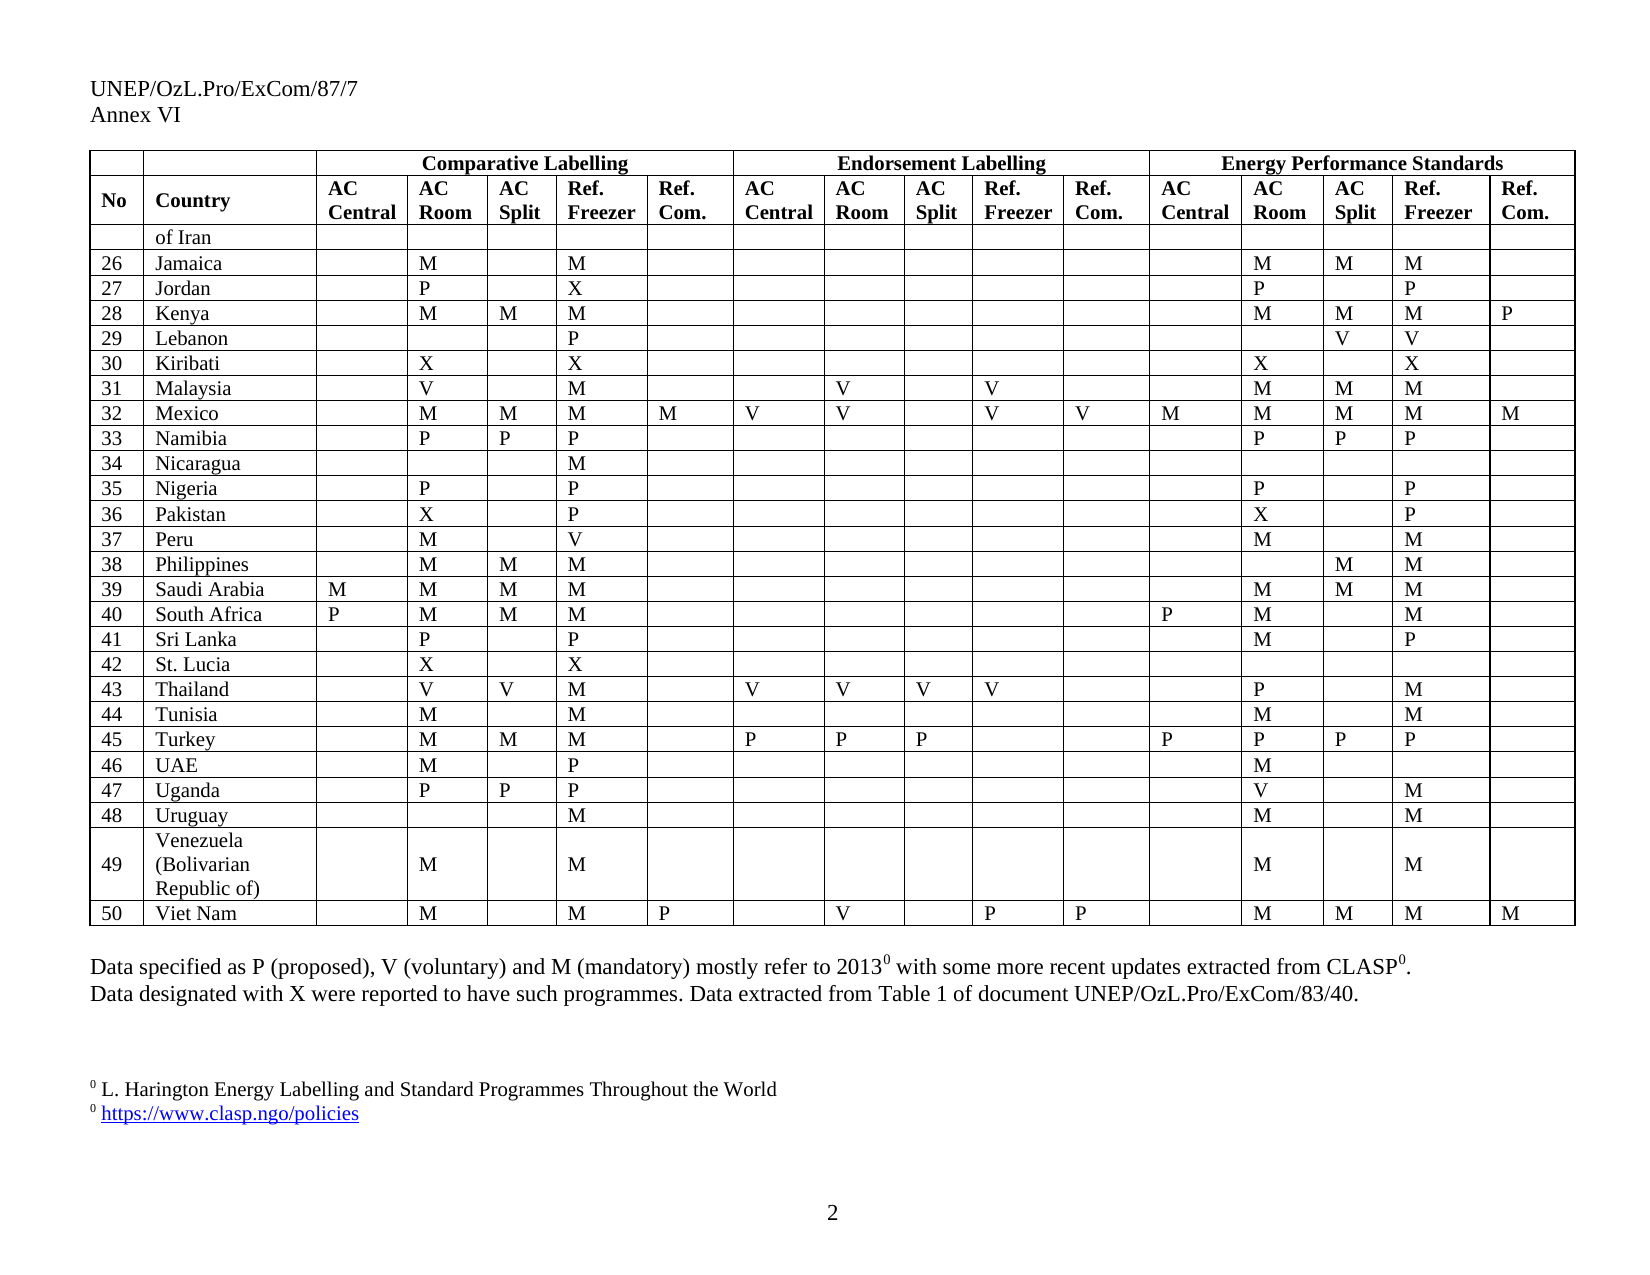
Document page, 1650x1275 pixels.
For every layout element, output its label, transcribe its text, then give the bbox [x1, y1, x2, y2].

table_cell [1491, 577, 1574, 601]
table_cell [734, 351, 824, 375]
table_cell Sri Lanka [144, 627, 316, 651]
table_cell [1324, 451, 1392, 475]
table_cell [1150, 677, 1241, 701]
table_cell P [408, 778, 487, 802]
table_cell Jamaica [144, 250, 316, 274]
table_cell [1064, 778, 1149, 802]
table_cell [488, 527, 556, 551]
table_cell Uganda [144, 778, 316, 802]
table_cell M [408, 752, 487, 777]
table_cell 35 [91, 476, 143, 500]
table_cell M [1393, 225, 1489, 249]
table_cell [488, 326, 556, 350]
table_cell [488, 901, 556, 925]
table_cell V [557, 527, 647, 551]
table_cell P [408, 276, 487, 299]
table_cell [648, 577, 733, 601]
table_cell P [1150, 602, 1241, 626]
table_cell Turkey [144, 727, 316, 751]
table_cell [648, 527, 733, 551]
table_cell [973, 702, 1063, 726]
table_cell P [557, 501, 647, 526]
table_cell [317, 702, 407, 726]
table_cell M [1393, 552, 1489, 576]
table_cell V [734, 401, 824, 425]
table_cell M [408, 527, 487, 551]
table_cell [1324, 652, 1392, 676]
table_cell [1491, 426, 1574, 450]
table_cell [648, 727, 733, 751]
table_cell Lebanon [144, 326, 316, 350]
table_cell P [408, 627, 487, 651]
table_cell [488, 627, 556, 651]
table_cell [734, 702, 824, 726]
table_cell [973, 476, 1063, 500]
table_cell AC Room [408, 176, 487, 224]
table_cell 41 [91, 627, 143, 651]
table_cell [648, 426, 733, 450]
table_cell V [825, 901, 904, 925]
table_cell M [557, 803, 647, 827]
table_cell AC Central [1150, 176, 1241, 224]
table_cell M [557, 828, 647, 900]
table_cell M [1491, 225, 1574, 249]
table_cell [973, 501, 1063, 526]
table_cell M [557, 577, 647, 601]
table_cell [905, 778, 972, 802]
table_cell V [408, 376, 487, 400]
table_cell [734, 527, 824, 551]
table_cell M [557, 225, 647, 249]
table_cell [648, 652, 733, 676]
table_cell P [1393, 276, 1489, 299]
table_cell [317, 828, 407, 900]
table_cell [1491, 828, 1574, 900]
table_cell [1064, 301, 1149, 325]
table_cell [734, 326, 824, 350]
table_cell 50 [91, 901, 143, 925]
table_cell M [1491, 901, 1574, 925]
table_cell Uruguay [144, 803, 316, 827]
table_cell [488, 351, 556, 375]
table_cell [905, 351, 972, 375]
table_cell V [973, 677, 1063, 701]
table_cell [1324, 702, 1392, 726]
table_cell [1491, 702, 1574, 726]
table_cell [1491, 376, 1574, 400]
table_cell M [408, 602, 487, 626]
table_cell [825, 326, 904, 350]
table_cell 48 [91, 803, 143, 827]
table_cell [734, 828, 824, 900]
table_cell Ref. Com. [1491, 176, 1574, 224]
table_cell [488, 828, 556, 900]
table_cell M [408, 552, 487, 576]
table_cell [317, 276, 407, 299]
table_cell [973, 276, 1063, 299]
table_cell [825, 828, 904, 900]
table_cell [317, 250, 407, 274]
table_cell [973, 727, 1063, 751]
table_cell [317, 326, 407, 350]
table_cell [905, 577, 972, 601]
table_cell M [1393, 778, 1489, 802]
table_cell [317, 451, 407, 475]
table_cell M [1393, 677, 1489, 701]
table_cell Mexico [144, 401, 316, 425]
table_cell M [488, 577, 556, 601]
table_cell [648, 677, 733, 701]
table_cell P [1242, 727, 1323, 751]
table_cell V [1242, 778, 1323, 802]
table_cell M [1324, 577, 1392, 601]
table_cell [1150, 901, 1241, 925]
table_cell [317, 225, 407, 249]
table_cell [905, 552, 972, 576]
table_cell [734, 301, 824, 325]
table_cell [1150, 552, 1241, 576]
table_cell M [1242, 803, 1323, 827]
table_cell Philippines [144, 552, 316, 576]
table_cell [488, 752, 556, 777]
table_cell M [1324, 250, 1392, 274]
table_cell [973, 351, 1063, 375]
table_cell V [488, 677, 556, 701]
table_cell [734, 901, 824, 925]
table_cell [648, 225, 733, 249]
table_cell 47 [91, 778, 143, 802]
table_cell 44 [91, 702, 143, 726]
table_cell Country [144, 176, 316, 224]
table_cell P [557, 627, 647, 651]
table_cell P [557, 326, 647, 350]
table_cell X [408, 351, 487, 375]
table_cell [488, 376, 556, 400]
table_cell [1324, 828, 1392, 900]
table_cell [1324, 527, 1392, 551]
table_cell [825, 602, 904, 626]
table_cell X [1242, 351, 1323, 375]
table_cell [317, 351, 407, 375]
table_cell P [905, 727, 972, 751]
table_cell [973, 803, 1063, 827]
table_cell AC Central [734, 176, 824, 224]
table_cell V [1242, 225, 1323, 249]
table_cell [1491, 752, 1574, 777]
table_cell [734, 426, 824, 450]
table_cell [1324, 752, 1392, 777]
table_cell P [1150, 727, 1241, 751]
table_cell No [91, 176, 143, 224]
table_cell 34 [91, 451, 143, 475]
table_cell [1150, 577, 1241, 601]
table_cell Nigeria [144, 476, 316, 500]
table_cell M [1242, 577, 1323, 601]
table_cell M [1242, 250, 1323, 274]
table_cell [905, 602, 972, 626]
table_cell [648, 803, 733, 827]
table_cell P [825, 727, 904, 751]
table_cell [408, 803, 487, 827]
table_cell M [1393, 527, 1489, 551]
table_cell [1324, 803, 1392, 827]
table_cell 39 [91, 577, 143, 601]
table_cell [648, 301, 733, 325]
table_cell [1324, 501, 1392, 526]
table_cell [1491, 326, 1574, 350]
table_cell [973, 225, 1063, 249]
table_cell [648, 828, 733, 900]
table_cell Kenya [144, 301, 316, 325]
table_header Comparative Labelling [317, 151, 733, 175]
table_cell P [408, 476, 487, 500]
table_cell M [1242, 301, 1323, 325]
table_cell Malaysia [144, 376, 316, 400]
table_cell [317, 401, 407, 425]
table_cell [1064, 602, 1149, 626]
table_cell 43 [91, 677, 143, 701]
table_cell AC Split [905, 176, 972, 224]
table_cell [734, 803, 824, 827]
table_cell X [557, 652, 647, 676]
table_cell [905, 527, 972, 551]
table_cell [1150, 351, 1241, 375]
table_cell [1064, 577, 1149, 601]
table_cell [825, 451, 904, 475]
table_cell Peru [144, 527, 316, 551]
table_cell [905, 476, 972, 500]
table_cell [1064, 803, 1149, 827]
table_cell P [488, 778, 556, 802]
table_cell M [1242, 627, 1323, 651]
table_cell [973, 426, 1063, 450]
table_cell [648, 778, 733, 802]
table_cell X [408, 501, 487, 526]
table_cell [488, 451, 556, 475]
table_cell [317, 376, 407, 400]
table_cell 45 [91, 727, 143, 751]
table_cell [1491, 527, 1574, 551]
table_cell [1393, 652, 1489, 676]
table_cell [1150, 476, 1241, 500]
table_cell M [1324, 376, 1392, 400]
table_cell Namibia [144, 426, 316, 450]
table_cell [1242, 451, 1323, 475]
table_cell [1491, 727, 1574, 751]
table_cell M [648, 401, 733, 425]
table_cell [648, 376, 733, 400]
table_cell X [1393, 351, 1489, 375]
table_cell X [1242, 501, 1323, 526]
table_cell M [1242, 828, 1323, 900]
table_cell M [1393, 301, 1489, 325]
table_cell [734, 752, 824, 777]
table_cell [825, 652, 904, 676]
table_cell M [1393, 250, 1489, 274]
table_cell [1491, 501, 1574, 526]
table_cell [825, 301, 904, 325]
table_cell M [408, 727, 487, 751]
table_cell P [557, 476, 647, 500]
table_cell M [557, 376, 647, 400]
table_cell [1491, 451, 1574, 475]
table_cell V [825, 376, 904, 400]
table_cell Tunisia [144, 702, 316, 726]
table_cell [1064, 476, 1149, 500]
table_cell [973, 451, 1063, 475]
table_cell [973, 250, 1063, 274]
table_cell [905, 326, 972, 350]
table_cell [825, 778, 904, 802]
table_cell [488, 702, 556, 726]
table_cell 30 [91, 351, 143, 375]
table_cell [734, 451, 824, 475]
table_cell [905, 401, 972, 425]
table_cell AC Room [1242, 176, 1323, 224]
table_cell [1491, 803, 1574, 827]
table_cell 42 [91, 652, 143, 676]
table_cell [825, 527, 904, 551]
table_cell P [1324, 727, 1392, 751]
table_cell [973, 778, 1063, 802]
table_cell [317, 778, 407, 802]
table_cell P [1242, 426, 1323, 450]
table_cell [488, 476, 556, 500]
table_cell [648, 351, 733, 375]
table_cell 32 [91, 401, 143, 425]
table_cell [905, 627, 972, 651]
table_cell M [408, 301, 487, 325]
table_cell P [317, 602, 407, 626]
table_cell P [648, 901, 733, 925]
table_cell M [557, 301, 647, 325]
table_cell [1324, 778, 1392, 802]
table_cell [1064, 426, 1149, 450]
table_cell [1491, 276, 1574, 299]
table_cell P [1064, 901, 1149, 925]
table_cell [905, 426, 972, 450]
table_cell [973, 602, 1063, 626]
list Data specified as P (proposed), V (voluntary) and M (mandatory) mostly refer to 2013 with some more recent updates extracted from CLASP. [90, 951, 1575, 980]
table_cell P [1242, 276, 1323, 299]
table_cell M [557, 702, 647, 726]
table_cell P [557, 426, 647, 450]
table_cell [1064, 225, 1149, 249]
table_cell [825, 351, 904, 375]
table_cell [488, 501, 556, 526]
table_cell [317, 677, 407, 701]
table_cell M [488, 401, 556, 425]
table_cell [734, 602, 824, 626]
table_cell [1150, 702, 1241, 726]
table_cell [1324, 476, 1392, 500]
table_cell [488, 652, 556, 676]
table_cell South Africa [144, 602, 316, 626]
table_cell V [973, 376, 1063, 400]
table_cell [734, 476, 824, 500]
table_cell M [1242, 901, 1323, 925]
table_cell UAE [144, 752, 316, 777]
table_cell [648, 250, 733, 274]
table_cell [1491, 677, 1574, 701]
table_cell V [734, 677, 824, 701]
table_cell M [1242, 527, 1323, 551]
table_cell [1491, 476, 1574, 500]
table_cell [734, 376, 824, 400]
table_cell 33 [91, 426, 143, 450]
table_cell [973, 301, 1063, 325]
table_cell [905, 752, 972, 777]
table_cell M [557, 727, 647, 751]
table_cell [1491, 552, 1574, 576]
table_cell [408, 451, 487, 475]
table_cell [1150, 451, 1241, 475]
table_cell [1064, 828, 1149, 900]
table_cell [1064, 527, 1149, 551]
table_cell [648, 476, 733, 500]
table_cell 49 [91, 828, 143, 900]
table_cell M [1324, 552, 1392, 576]
table_header Energy Performance Standards [1150, 151, 1574, 175]
table_cell [317, 901, 407, 925]
table_cell [1064, 250, 1149, 274]
table_cell [317, 652, 407, 676]
table_cell [1064, 727, 1149, 751]
table_cell 38 [91, 552, 143, 576]
table_cell Ref. Freezer [1393, 176, 1489, 224]
table_cell 40 [91, 602, 143, 626]
table_cell M [1393, 577, 1489, 601]
table_cell [825, 702, 904, 726]
table_cell Ref. Com. [1064, 176, 1149, 224]
table_cell M [488, 552, 556, 576]
table_cell M [408, 250, 487, 274]
table_cell [1324, 351, 1392, 375]
table_cell St. Lucia [144, 652, 316, 676]
table_cell [1324, 677, 1392, 701]
table_cell [734, 552, 824, 576]
table_cell [1064, 326, 1149, 350]
table_cell M [1393, 602, 1489, 626]
table_cell P [1393, 501, 1489, 526]
table_cell [648, 752, 733, 777]
table_cell 36 [91, 501, 143, 526]
table_cell M [1393, 901, 1489, 925]
table_cell M [1393, 401, 1489, 425]
table_cell [734, 627, 824, 651]
table_cell [1491, 351, 1574, 375]
table_cell [1491, 627, 1574, 651]
table_cell [1064, 276, 1149, 299]
table_cell [648, 451, 733, 475]
table_cell [317, 501, 407, 526]
table_cell Islamic Republic of Iran [144, 225, 316, 249]
table_cell Venezuela (Bolivarian Republic of) [144, 828, 316, 900]
table_cell [1150, 326, 1241, 350]
table_cell [1491, 652, 1574, 676]
table_cell M [408, 401, 487, 425]
table_cell [825, 225, 904, 249]
table_cell [317, 627, 407, 651]
table_cell M [488, 301, 556, 325]
table_cell [825, 552, 904, 576]
table_cell [317, 426, 407, 450]
table_cell [825, 577, 904, 601]
table_cell [1324, 276, 1392, 299]
table_cell M [408, 225, 487, 249]
table_cell [973, 752, 1063, 777]
table_cell V [1393, 326, 1489, 350]
table_cell M [557, 677, 647, 701]
table_cell [648, 702, 733, 726]
table_cell X [557, 351, 647, 375]
table_cell [905, 451, 972, 475]
table_cell [825, 501, 904, 526]
table_cell [1064, 451, 1149, 475]
table_cell P [1393, 476, 1489, 500]
table_cell M [408, 828, 487, 900]
table_cell Nicaragua [144, 451, 316, 475]
table_cell [1150, 752, 1241, 777]
table_cell [973, 652, 1063, 676]
table_cell AC Split [488, 176, 556, 224]
table_cell [1150, 652, 1241, 676]
table_cell [905, 702, 972, 726]
table_cell [1064, 702, 1149, 726]
table_cell X [408, 652, 487, 676]
table_cell [734, 778, 824, 802]
table_cell [1150, 627, 1241, 651]
table_cell [1242, 652, 1323, 676]
table_cell P [488, 426, 556, 450]
table_cell [1064, 677, 1149, 701]
table_cell [1242, 552, 1323, 576]
table_cell [825, 476, 904, 500]
table_cell [1150, 527, 1241, 551]
table_cell M [408, 901, 487, 925]
table_cell [1242, 326, 1323, 350]
table_cell Ref. Freezer [973, 176, 1063, 224]
table_header [144, 151, 316, 175]
table_cell V [973, 401, 1063, 425]
table_cell [905, 376, 972, 400]
table_cell [1064, 501, 1149, 526]
table_cell [825, 627, 904, 651]
table_cell [1150, 301, 1241, 325]
table_cell [1324, 627, 1392, 651]
table_cell [1150, 501, 1241, 526]
table_cell P [557, 752, 647, 777]
table_cell 28 [91, 301, 143, 325]
table_cell [648, 326, 733, 350]
table_cell [825, 426, 904, 450]
table_cell P [1324, 426, 1392, 450]
table_cell [825, 250, 904, 274]
table_cell P [1393, 727, 1489, 751]
table_cell [1064, 351, 1149, 375]
table_cell M [488, 727, 556, 751]
table_cell [1393, 451, 1489, 475]
table_cell V [825, 401, 904, 425]
table_cell [734, 250, 824, 274]
table_cell 29 [91, 326, 143, 350]
table_cell M [1491, 401, 1574, 425]
table_cell [973, 326, 1063, 350]
table_cell [488, 276, 556, 299]
table_cell [1150, 778, 1241, 802]
table_cell [317, 752, 407, 777]
table_cell [1324, 225, 1392, 249]
table_cell [648, 552, 733, 576]
table_cell V [1064, 401, 1149, 425]
table_cell [1064, 376, 1149, 400]
table_cell [825, 752, 904, 777]
table_cell [905, 901, 972, 925]
table_cell [648, 627, 733, 651]
table_cell M [1393, 803, 1489, 827]
table_cell [905, 276, 972, 299]
table_cell [488, 250, 556, 274]
table_cell [648, 276, 733, 299]
table_cell 26 [91, 250, 143, 274]
table_cell [905, 250, 972, 274]
table_cell [317, 552, 407, 576]
table_cell [905, 501, 972, 526]
table_cell P [1393, 627, 1489, 651]
table_cell M [1242, 752, 1323, 777]
table_cell [1064, 627, 1149, 651]
table_cell [1150, 276, 1241, 299]
table_cell P [1242, 476, 1323, 500]
table_cell 37 [91, 527, 143, 551]
table_cell Ref. Com. [648, 176, 733, 224]
table_cell M [557, 552, 647, 576]
table_cell AC Split [1324, 176, 1392, 224]
table_cell [1150, 250, 1241, 274]
table_cell M [1324, 901, 1392, 925]
table_cell [317, 301, 407, 325]
table_cell [825, 276, 904, 299]
table_cell M [557, 401, 647, 425]
table_cell [1324, 602, 1392, 626]
table_cell [825, 803, 904, 827]
table_cell M [1242, 376, 1323, 400]
table_cell [1491, 250, 1574, 274]
table_cell V [1324, 326, 1392, 350]
table_cell M [317, 577, 407, 601]
table_cell [905, 803, 972, 827]
table_cell [1150, 828, 1241, 900]
table_cell [648, 501, 733, 526]
table_cell [973, 552, 1063, 576]
table_cell Ref. Freezer [557, 176, 647, 224]
table_cell [648, 602, 733, 626]
table_cell M [1150, 401, 1241, 425]
table_cell P [408, 426, 487, 450]
table_cell [1491, 602, 1574, 626]
table_cell Saudi Arabia [144, 577, 316, 601]
table_cell 25 [91, 225, 143, 249]
table_cell [905, 225, 972, 249]
table_cell [1064, 652, 1149, 676]
table_cell M [1393, 376, 1489, 400]
table_cell [734, 276, 824, 299]
table_cell V [825, 677, 904, 701]
table_cell Kiribati [144, 351, 316, 375]
table_header [91, 151, 143, 175]
table_cell P [1393, 426, 1489, 450]
table_cell [317, 476, 407, 500]
table_cell [1150, 426, 1241, 450]
table_cell [1064, 752, 1149, 777]
table_cell V [408, 677, 487, 701]
table_cell M [408, 702, 487, 726]
table_cell M [1324, 301, 1392, 325]
table_cell AC Room [825, 176, 904, 224]
table_cell Viet Nam [144, 901, 316, 925]
table_cell [408, 326, 487, 350]
table_cell P [734, 727, 824, 751]
table_cell [734, 652, 824, 676]
table_cell M [488, 602, 556, 626]
table_cell M [1324, 401, 1392, 425]
table_cell [1150, 225, 1241, 249]
table_cell [973, 527, 1063, 551]
table_cell [905, 652, 972, 676]
table_cell [317, 727, 407, 751]
table_cell X [557, 276, 647, 299]
table_cell Thailand [144, 677, 316, 701]
table_cell M [557, 901, 647, 925]
table_cell [973, 828, 1063, 900]
table_cell [1150, 803, 1241, 827]
table_cell M [1393, 702, 1489, 726]
table_cell P [1242, 677, 1323, 701]
table_cell [317, 527, 407, 551]
table_cell [488, 803, 556, 827]
table_cell [1150, 376, 1241, 400]
table_header Endorsement Labelling [734, 151, 1149, 175]
table_cell [973, 627, 1063, 651]
table_cell [1064, 552, 1149, 576]
table_cell 27 [91, 276, 143, 299]
table_cell [1393, 752, 1489, 777]
table_cell [973, 577, 1063, 601]
table_cell [734, 225, 824, 249]
table_cell Pakistan [144, 501, 316, 526]
table_cell P [557, 778, 647, 802]
table_cell [734, 501, 824, 526]
table_cell [905, 828, 972, 900]
table_cell P [973, 901, 1063, 925]
table_cell M [1242, 702, 1323, 726]
table_cell M [1393, 828, 1489, 900]
table_cell [1491, 778, 1574, 802]
table_cell M [557, 451, 647, 475]
table_cell M [557, 250, 647, 274]
table_cell M [1242, 602, 1323, 626]
table_cell [317, 803, 407, 827]
table_cell M [557, 602, 647, 626]
table_cell V [905, 677, 972, 701]
table_cell [488, 225, 556, 249]
table_cell 31 [91, 376, 143, 400]
table_cell Jordan [144, 276, 316, 299]
table_cell [734, 577, 824, 601]
list Data designated with X were reported to have such programmes. Data extracted from Table 1 of document UNEP/OzL.Pro/ExCom/83/40. [90, 980, 1575, 1006]
table_cell M [408, 577, 487, 601]
table_cell P [1491, 301, 1574, 325]
table_cell AC Central [317, 176, 407, 224]
table_cell M [1242, 401, 1323, 425]
table_cell [905, 301, 972, 325]
table_cell 46 [91, 752, 143, 777]
